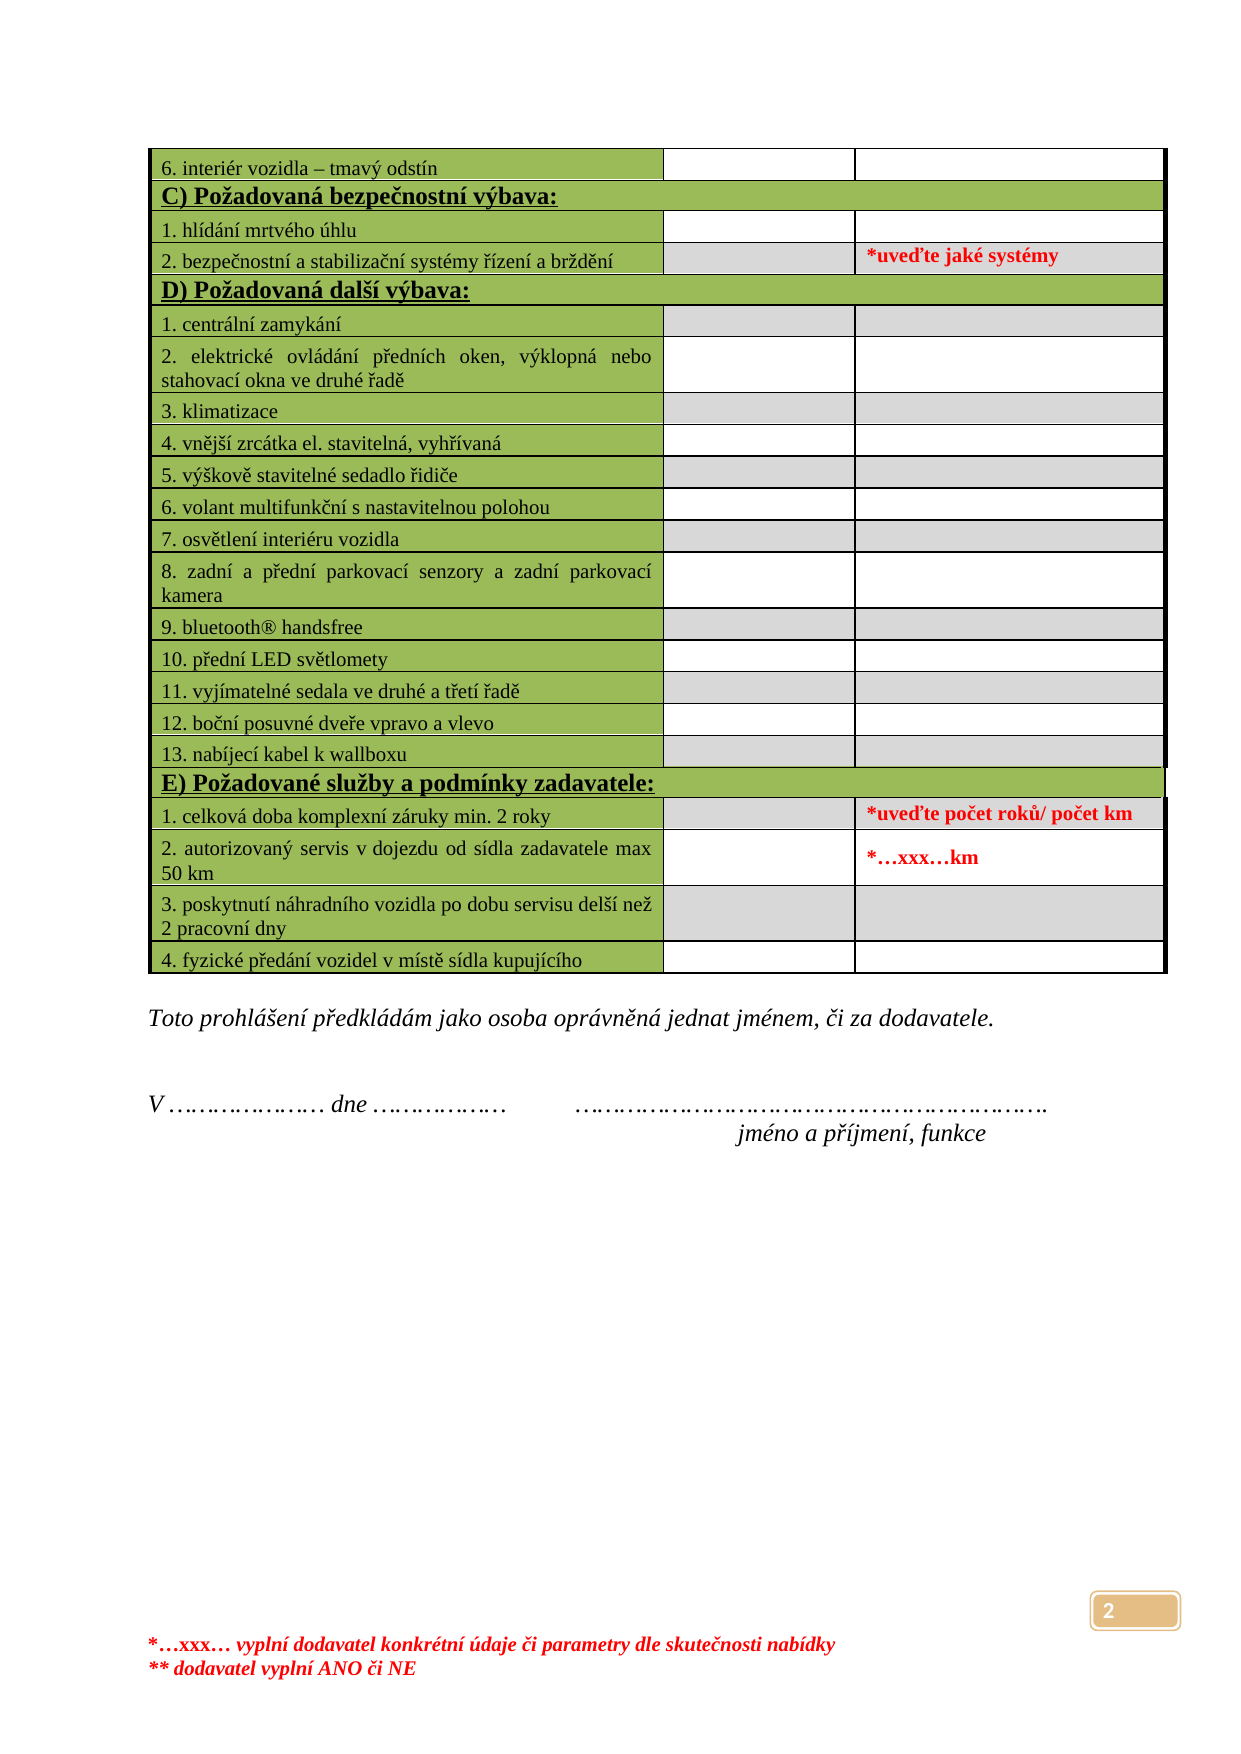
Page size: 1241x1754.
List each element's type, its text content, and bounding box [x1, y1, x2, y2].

table_cell [856, 457, 1163, 487]
table_cell [856, 306, 1163, 336]
table_cell [664, 886, 854, 940]
table_cell *uveďte počet roků/ počet km [856, 797, 1163, 828]
table_cell [664, 211, 854, 242]
table_cell [856, 736, 1163, 766]
table_cell *…xxx…km [856, 830, 1163, 884]
table_cell 7. osvětlení interiéru vozidla [152, 521, 663, 551]
table_cell [664, 521, 854, 551]
table_cell [856, 425, 1163, 455]
table_cell [664, 337, 854, 392]
table_cell [664, 830, 854, 884]
table_cell [856, 641, 1163, 671]
table_cell C) Požadovaná bezpečnostní výbava: [152, 181, 1163, 210]
table_cell 2. elektrické ovládání předních oken, výklopná nebo stahovací okna ve druhé řadě [152, 337, 663, 392]
table_cell 1. celková doba komplexní záruky min. 2 roky [152, 798, 663, 828]
table_cell 2. autorizovaný servis v dojezdu od sídla zadavatele max 50 km [152, 830, 663, 884]
table_cell [856, 704, 1163, 734]
table_cell 4. vnější zrcátka el. stavitelná, vyhřívaná [152, 425, 663, 455]
table_cell 6. interiér vozidla – tmavý odstín [152, 149, 663, 179]
table_cell *uveďte jaké systémy [856, 243, 1163, 273]
table_cell D) Požadovaná další výbava: [152, 275, 1163, 304]
table_cell 1. hlídání mrtvého úhlu [152, 211, 663, 242]
table_cell [856, 393, 1163, 423]
text Toto prohlášení předkládám jako osoba oprávněná jednat jménem, či za dodavatele. [148, 1003, 1093, 1031]
table_cell 13. nabíjecí kabel k wallboxu [152, 736, 663, 766]
table_cell 6. volant multifunkční s nastavitelnou polohou [152, 489, 663, 519]
table_cell 10. přední LED světlomety [152, 641, 663, 671]
table_cell 4. fyzické předání vozidel v místě sídla kupujícího [152, 942, 663, 972]
table_cell 5. výškově stavitelné sedadlo řidiče [152, 457, 663, 487]
table_cell 3. klimatizace [152, 393, 663, 423]
table_cell [664, 942, 854, 972]
table_cell 1. centrální zamykání [152, 306, 663, 336]
table_cell [664, 798, 854, 828]
table_cell 3. poskytnutí náhradního vozidla po dobu servisu delší než 2 pracovní dny [152, 886, 663, 940]
text jméno a příjmení, funkce [148, 1118, 1093, 1146]
table_cell [664, 243, 854, 273]
table_cell [664, 306, 854, 336]
table_cell 9. bluetooth® handsfree [152, 609, 663, 639]
table_cell 2. bezpečnostní a stabilizační systémy řízení a brždění [152, 243, 663, 273]
table_cell [856, 489, 1163, 519]
table_cell [664, 672, 854, 703]
table_cell [856, 149, 1163, 179]
table_cell [664, 641, 854, 671]
table_cell [856, 609, 1163, 639]
table_cell [664, 425, 854, 455]
table_cell [856, 886, 1163, 940]
table_cell [856, 942, 1163, 972]
table_cell E) Požadované služby a podmínky zadavatele: [152, 766, 1164, 797]
table_cell [664, 393, 854, 423]
table_cell [664, 149, 854, 179]
table_cell [856, 553, 1163, 607]
table_cell [856, 672, 1163, 703]
table_cell [664, 457, 854, 487]
table_cell 11. vyjímatelné sedala ve druhé a třetí řadě [152, 672, 663, 703]
table_cell [664, 553, 854, 607]
table_cell 12. boční posuvné dveře vpravo a vlevo [152, 704, 663, 734]
table_cell [664, 704, 854, 734]
table_cell [856, 521, 1163, 551]
text V ………………… dne ……………… ………………………………………………………. [148, 1089, 1093, 1118]
table_cell [856, 337, 1163, 392]
table_cell [664, 609, 854, 639]
table_cell [856, 211, 1163, 242]
table_cell 8. zadní a přední parkovací senzory a zadní parkovací kamera [152, 553, 663, 607]
table_cell [664, 736, 854, 766]
table_cell [664, 489, 854, 519]
